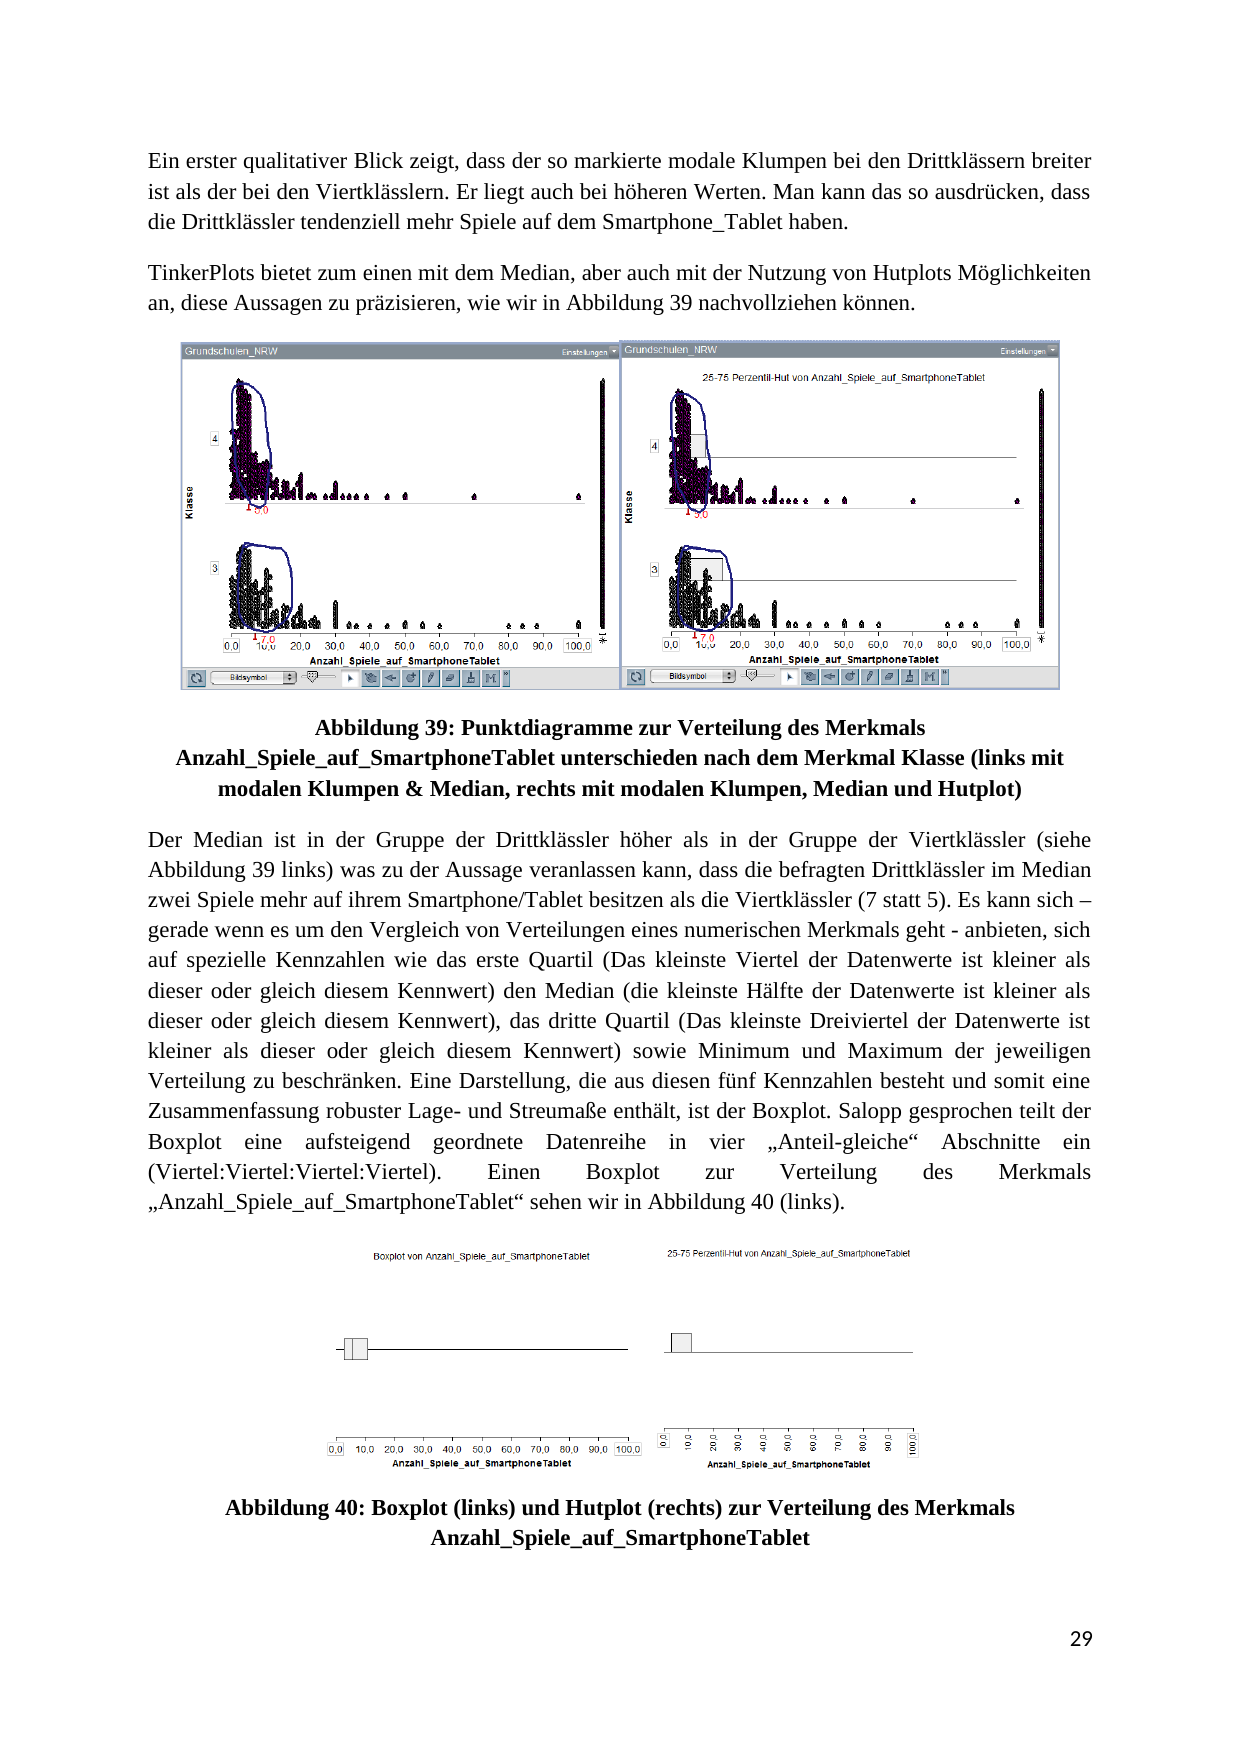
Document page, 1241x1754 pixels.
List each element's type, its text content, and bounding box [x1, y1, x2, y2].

text Abbildung 39: Punktdiagramme zur Verteilung des Merkmals Anzahl_Spiele_auf_SmartphoneTablet unterschieden nach dem Merkmal Klasse (links mit modalen Klumpen & Median, rechts mit modalen Klumpen, Median und Hutplot) [148, 714, 1093, 801]
text Der Median ist in der Gruppe der Drittklässler höher als in der Gruppe der Viertklässler (siehe Abbildung 39 links) was zu der Aussage veranlassen kann, dass die befragten Drittklässler im Median zwei Spiele mehr auf ihrem Smartphone/Tablet besitzen als die Viertklässler (7 statt 5). Es kann sich –gerade wenn es um den Vergleich von Verteilungen eines numerischen Merkmals geht - anbieten, sich auf spezielle Kennzahlen wie das erste Quartil (Das kleinste Viertel der Datenwerte ist kleiner als dieser oder gleich diesem Kennwert) den Median (die kleinste Hälfte der Datenwerte ist kleiner als dieser oder gleich diesem Kennwert), das dritte Quartil (Das kleinste Dreiviertel der Datenwerte ist kleiner als dieser oder gleich diesem Kennwert) sowie Minimum und Maximum der jeweiligen Verteilung zu beschränken. Eine Darstellung, die aus diesen fünf Kennzahlen besteht und somit eine Zusammenfassung robuster Lage- und Streumaße enthält, ist der Boxplot. Salopp gesprochen teilt der Boxplot eine aufsteigend geordnete Datenreihe in vier „Anteil-gleiche“ Abschnitte ein (Viertel:Viertel:Viertel:Viertel). Einen Boxplot zur Verteilung des Merkmals „Anzahl_Spiele_auf_SmartphoneTablet“ sehen wir in Abbildung 40 (links). [148, 826, 1093, 1214]
text Abbildung 40: Boxplot (links) und Hutplot (rechts) zur Verteilung des Merkmals Anzahl_Spiele_auf_SmartphoneTablet [148, 1494, 1093, 1550]
text Ein erster qualitativer Blick zeigt, dass der so markierte modale Klumpen bei den Drittklässern breiter ist als der bei den Viertklässlern. Er liegt auch bei höheren Werten. Man kann das so ausdrücken, dass die Drittklässler tendenziell mehr Spiele auf dem Smartphone_Tablet haben. [148, 148, 1093, 234]
text TinkerPlots bietet zum einen mit dem Median, aber auch mit der Nutzung von Hutplots Möglichkeiten an, diese Aussagen zu präzisieren, wie wir in Abbildung 39 nachvollziehen können. [148, 259, 1093, 316]
picture [180, 340, 1060, 690]
picture [313, 1239, 927, 1469]
